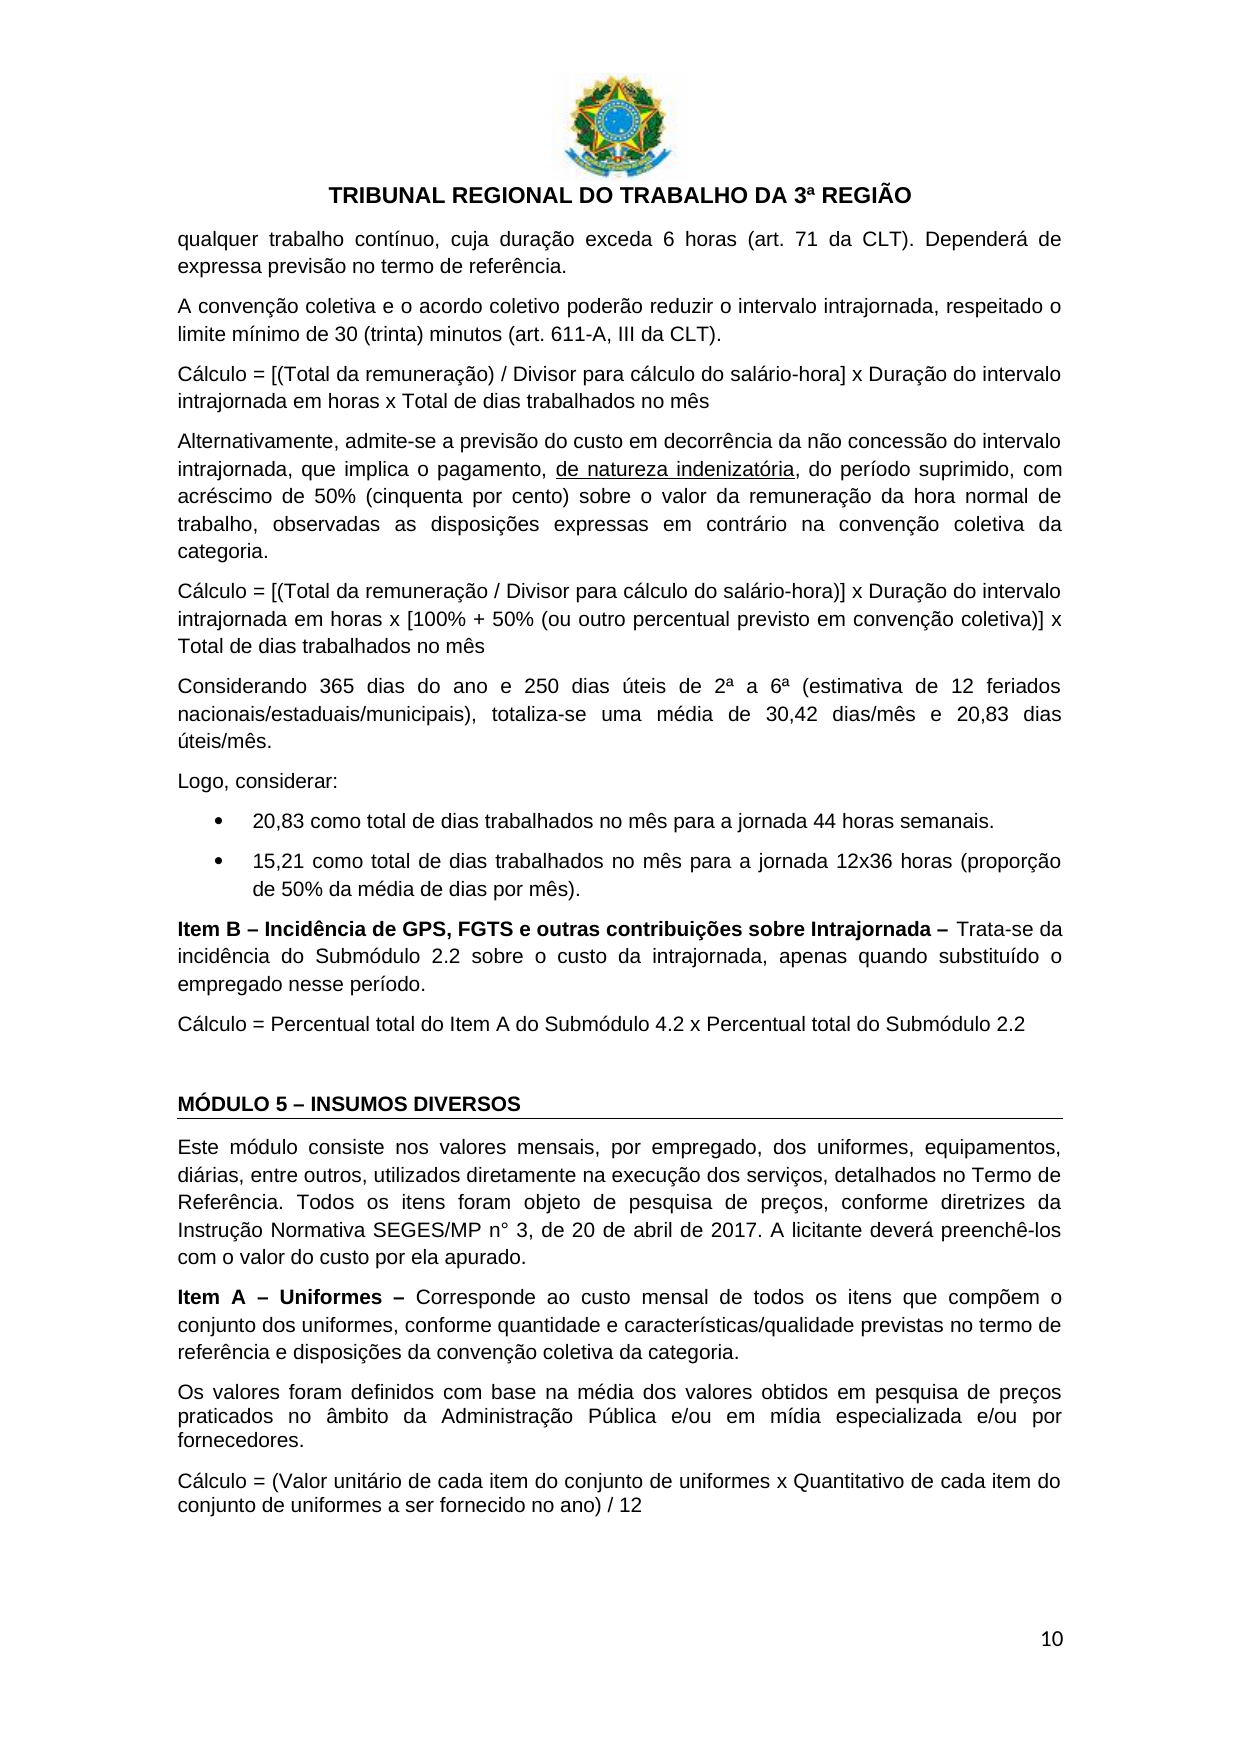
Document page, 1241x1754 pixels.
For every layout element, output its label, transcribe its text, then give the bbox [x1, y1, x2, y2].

text Item B – Incidência de GPS, FGTS e outras contribuições sobre Intrajornada – Trata-se da incidência do Submódulo 2.2 sobre o custo da intrajornada, apenas quando substituído o empregado nesse período. [177, 917, 1063, 996]
text Item A – Uniformes – Corresponde ao custo mensal de todos os itens que compõem o conjunto dos uniformes, conforme quantidade e características/qualidade previstas no termo de referência e disposições da convenção coletiva da categoria. [177, 1285, 1063, 1364]
text Cálculo = [(Total da remuneração / Divisor para cálculo do salário-hora)] x Duração do intervalo intrajornada em horas x [100% + 50% (ou outro percentual previsto em convenção coletiva)] x Total de dias trabalhados no mês [177, 579, 1063, 658]
subtitle MÓDULO 5 – INSUMOS DIVERSOS [177, 1092, 1063, 1118]
text Este módulo consiste nos valores mensais, por empregado, dos uniformes, equipamentos, diárias, entre outros, utilizados diretamente na execução dos serviços, detalhados no Termo de Referência. Todos os itens foram objeto de pesquisa de preços, conforme diretrizes da Instrução Normativa SEGES/MP n° 3, de 20 de abril de 2017. A licitante deverá preenchê-los com o valor do custo por ela apurado. [177, 1135, 1063, 1269]
text Cálculo = Percentual total do Item A do Submódulo 4.2 x Percentual total do Submódulo 2.2 [177, 1012, 1063, 1036]
list 20,83 como total de dias trabalhados no mês para a jornada 44 horas semanais. [215, 809, 1063, 833]
text Considerando 365 dias do ano e 250 dias úteis de 2ª a 6ª (estimativa de 12 feriados nacionais/estaduais/municipais), totaliza-se uma média de 30,42 dias/mês e 20,83 dias úteis/mês. [177, 674, 1063, 753]
picture [551, 73, 689, 182]
text Logo, considerar: [177, 769, 1063, 793]
text Os valores foram definidos com base na média dos valores obtidos em pesquisa de preços praticados no âmbito da Administração Pública e/ou em mídia especializada e/ou por fornecedores. [177, 1380, 1063, 1452]
text A convenção coletiva e o acordo coletivo poderão reduzir o intervalo intrajornada, respeitado o limite mínimo de 30 (trinta) minutos (art. 611-A, III da CLT). [177, 294, 1063, 346]
list 15,21 como total de dias trabalhados no mês para a jornada 12x36 horas (proporção de 50% da média de dias por mês). [215, 849, 1063, 901]
text Cálculo = [(Total da remuneração) / Divisor para cálculo do salário-hora] x Duração do intervalo intrajornada em horas x Total de dias trabalhados no mês [177, 362, 1063, 413]
text Alternativamente, admite-se a previsão do custo em decorrência da não concessão do intervalo intrajornada, que implica o pagamento, de natureza indenizatória, do período suprimido, com acréscimo de 50% (cinquenta por cento) sobre o valor da remuneração da hora normal de trabalho, observadas as disposições expressas em contrário na convenção coletiva da categoria. [177, 429, 1063, 563]
text Cálculo = (Valor unitário de cada item do conjunto de uniformes x Quantitativo de cada item do conjunto de uniformes a ser fornecido no ano) / 12 [177, 1468, 1063, 1516]
